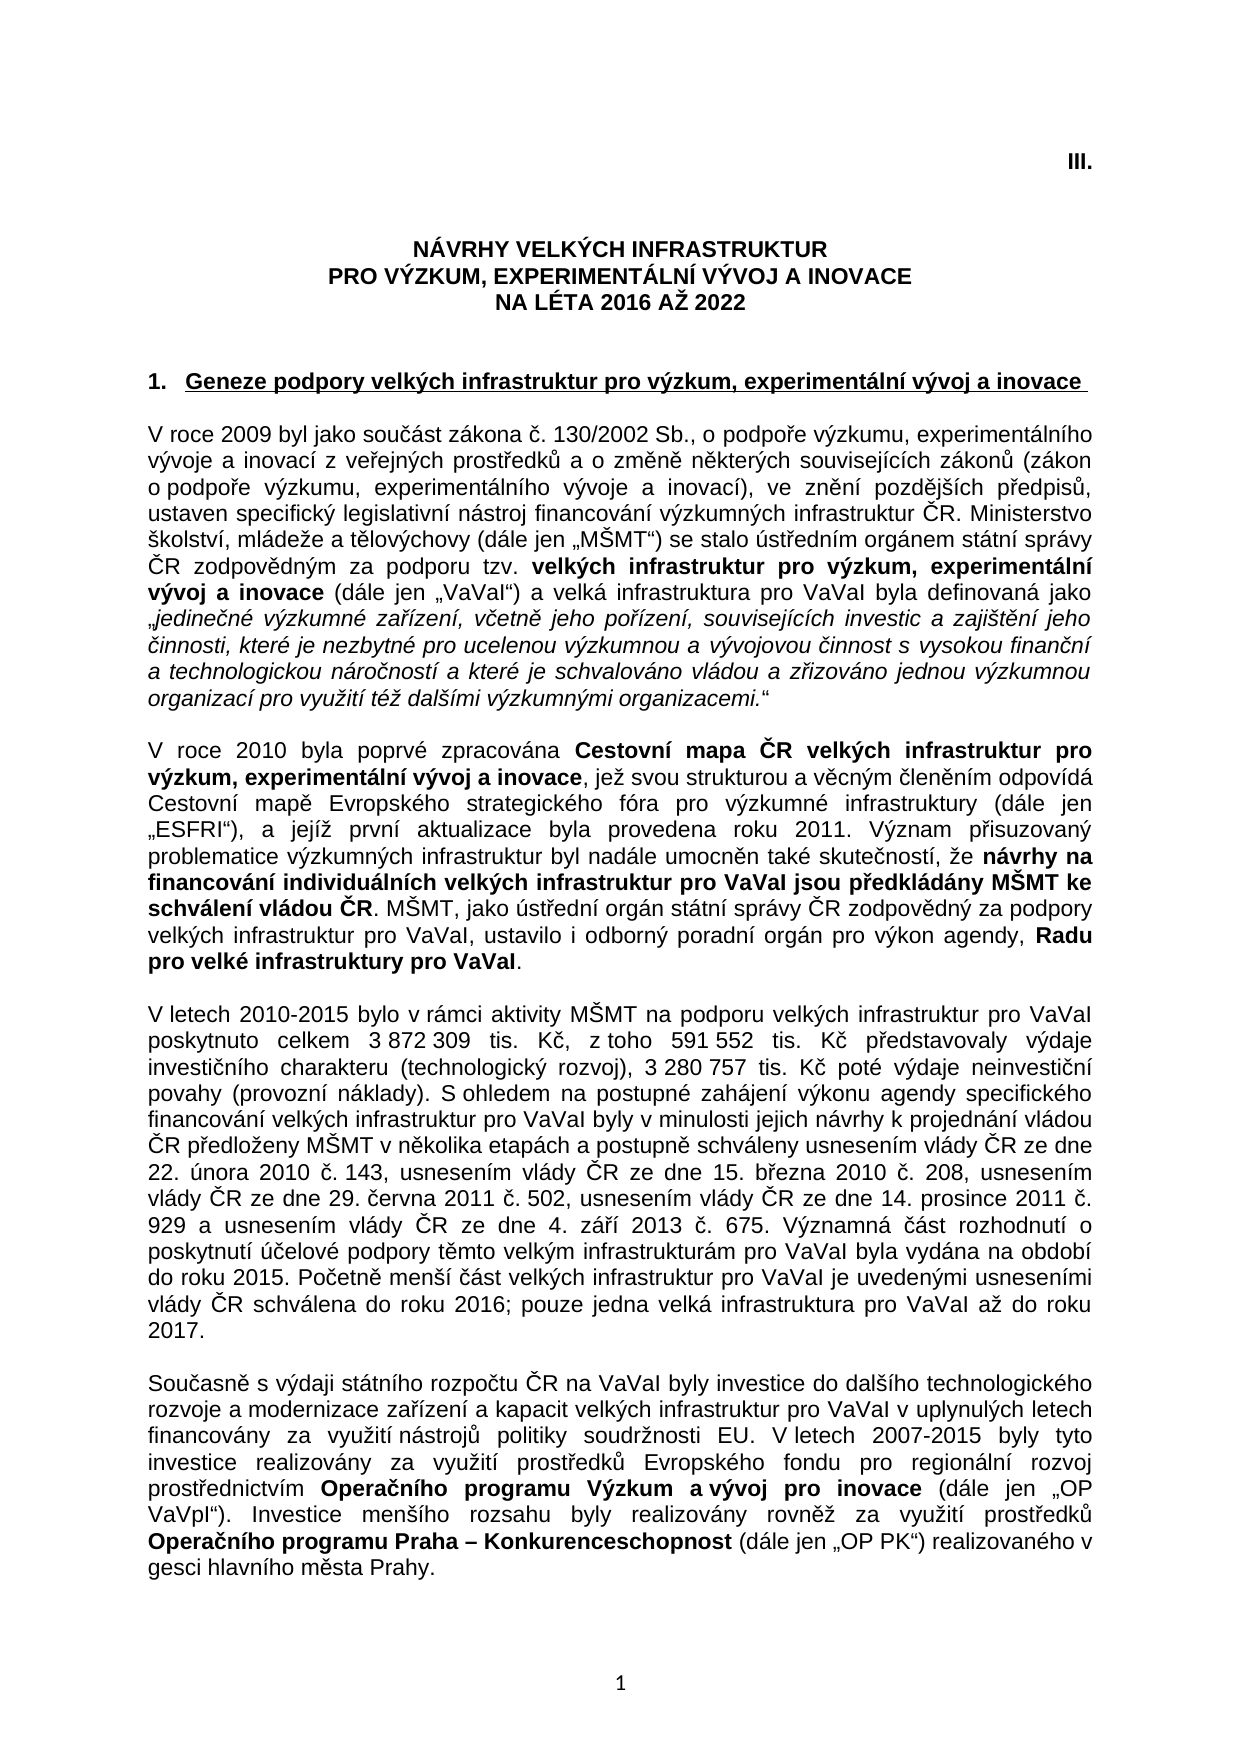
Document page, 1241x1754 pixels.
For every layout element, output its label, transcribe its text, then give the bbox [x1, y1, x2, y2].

text V roce 2010 byla poprvé zpracována Cestovní mapa ČR velkých infrastruktur pro výzkum, experimentální vývoj a inovace, jež svou strukturou a věcným členěním odpovídá Cestovní mapě Evropského strategického fóra pro výzkumné infrastruktury (dále jen „ESFRI“), a jejíž první aktualizace byla provedena roku 2011. Význam přisuzovaný problematice výzkumných infrastruktur byl nadále umocněn také skutečností, že návrhy na financování individuálních velkých infrastruktur pro VaVaI jsou předkládány MŠMT ke schválení vládou ČR. MŠMT, jako ústřední orgán státní správy ČR zodpovědný za podpory velkých infrastruktur pro VaVaI, ustavilo i odborný poradní orgán pro výkon agendy, Radu pro velké infrastruktury pro VaVaI. [148, 737, 1093, 974]
text návrhy velkých infrastruktur [148, 236, 1093, 263]
text pro výzkum, experimentální vývoj a inovace [148, 263, 1093, 289]
list Geneze podpory velkých infrastruktur pro výzkum, experimentální vývoj a inovace [148, 368, 1093, 394]
text Současně s výdaji státního rozpočtu ČR na VaVaI byly investice do dalšího technologického rozvoje a modernizace zařízení a kapacit velkých infrastruktur pro VaVaI v uplynulých letech financovány za využití nástrojů politiky soudržnosti EU. V letech 2007-2015 byly tyto investice realizovány za využití prostředků Evropského fondu pro regionální rozvoj prostřednictvím Operačního programu Výzkum a vývoj pro inovace (dále jen „OP VaVpI“). Investice menšího rozsahu byly realizovány rovněž za využití prostředků Operačního programu Praha – Konkurenceschopnost (dále jen „OP PK“) realizovaného v gesci hlavního města Prahy. [148, 1370, 1093, 1581]
text V letech 2010-2015 bylo v rámci aktivity MŠMT na podporu velkých infrastruktur pro VaVaI poskytnuto celkem 3 872 309 tis. Kč, z toho 591 552 tis. Kč představovaly výdaje investičního charakteru (technologický rozvoj), 3 280 757 tis. Kč poté výdaje neinvestiční povahy (provozní náklady). S ohledem na postupné zahájení výkonu agendy specifického financování velkých infrastruktur pro VaVaI byly v minulosti jejich návrhy k projednání vládou ČR předloženy MŠMT v několika etapách a postupně schváleny usnesením vlády ČR ze dne 22. února 2010 č. 143, usnesením vlády ČR ze dne 15. března 2010 č. 208, usnesením vlády ČR ze dne 29. června 2011 č. 502, usnesením vlády ČR ze dne 14. prosince 2011 č. 929 a usnesením vlády ČR ze dne 4. září 2013 č. 675. Významná část rozhodnutí o poskytnutí účelové podpory těmto velkým infrastrukturám pro VaVaI byla vydána na období do roku 2015. Početně menší část velkých infrastruktur pro VaVaI je uvedenými usneseními vlády ČR schválena do roku 2016; pouze jedna velká infrastruktura pro VaVaI až do roku 2017. [148, 1001, 1093, 1343]
text na léta 2016 až 2022 [148, 289, 1093, 316]
text V roce 2009 byl jako součást zákona č. 130/2002 Sb., o podpoře výzkumu, experimentálního vývoje a inovací z veřejných prostředků a o změně některých souvisejících zákonů (zákon o podpoře výzkumu, experimentálního vývoje a inovací), ve znění pozdějších předpisů, ustaven specifický legislativní nástroj financování výzkumných infrastruktur ČR. Ministerstvo školství, mládeže a tělovýchovy (dále jen „MŠMT“) se stalo ústředním orgánem státní správy ČR zodpovědným za podporu tzv. velkých infrastruktur pro výzkum, experimentální vývoj a inovace (dále jen „VaVaI“) a velká infrastruktura pro VaVaI byla definovaná jako „jedinečné výzkumné zařízení, včetně jeho pořízení, souvisejících investic a zajištění jeho činnosti, které je nezbytné pro ucelenou výzkumnou a vývojovou činnost s vysokou finanční a technologickou náročností a které je schvalováno vládou a zřizováno jednou výzkumnou organizací pro využití též dalšími výzkumnými organizacemi.“ [148, 421, 1093, 711]
list III. [148, 148, 1093, 174]
